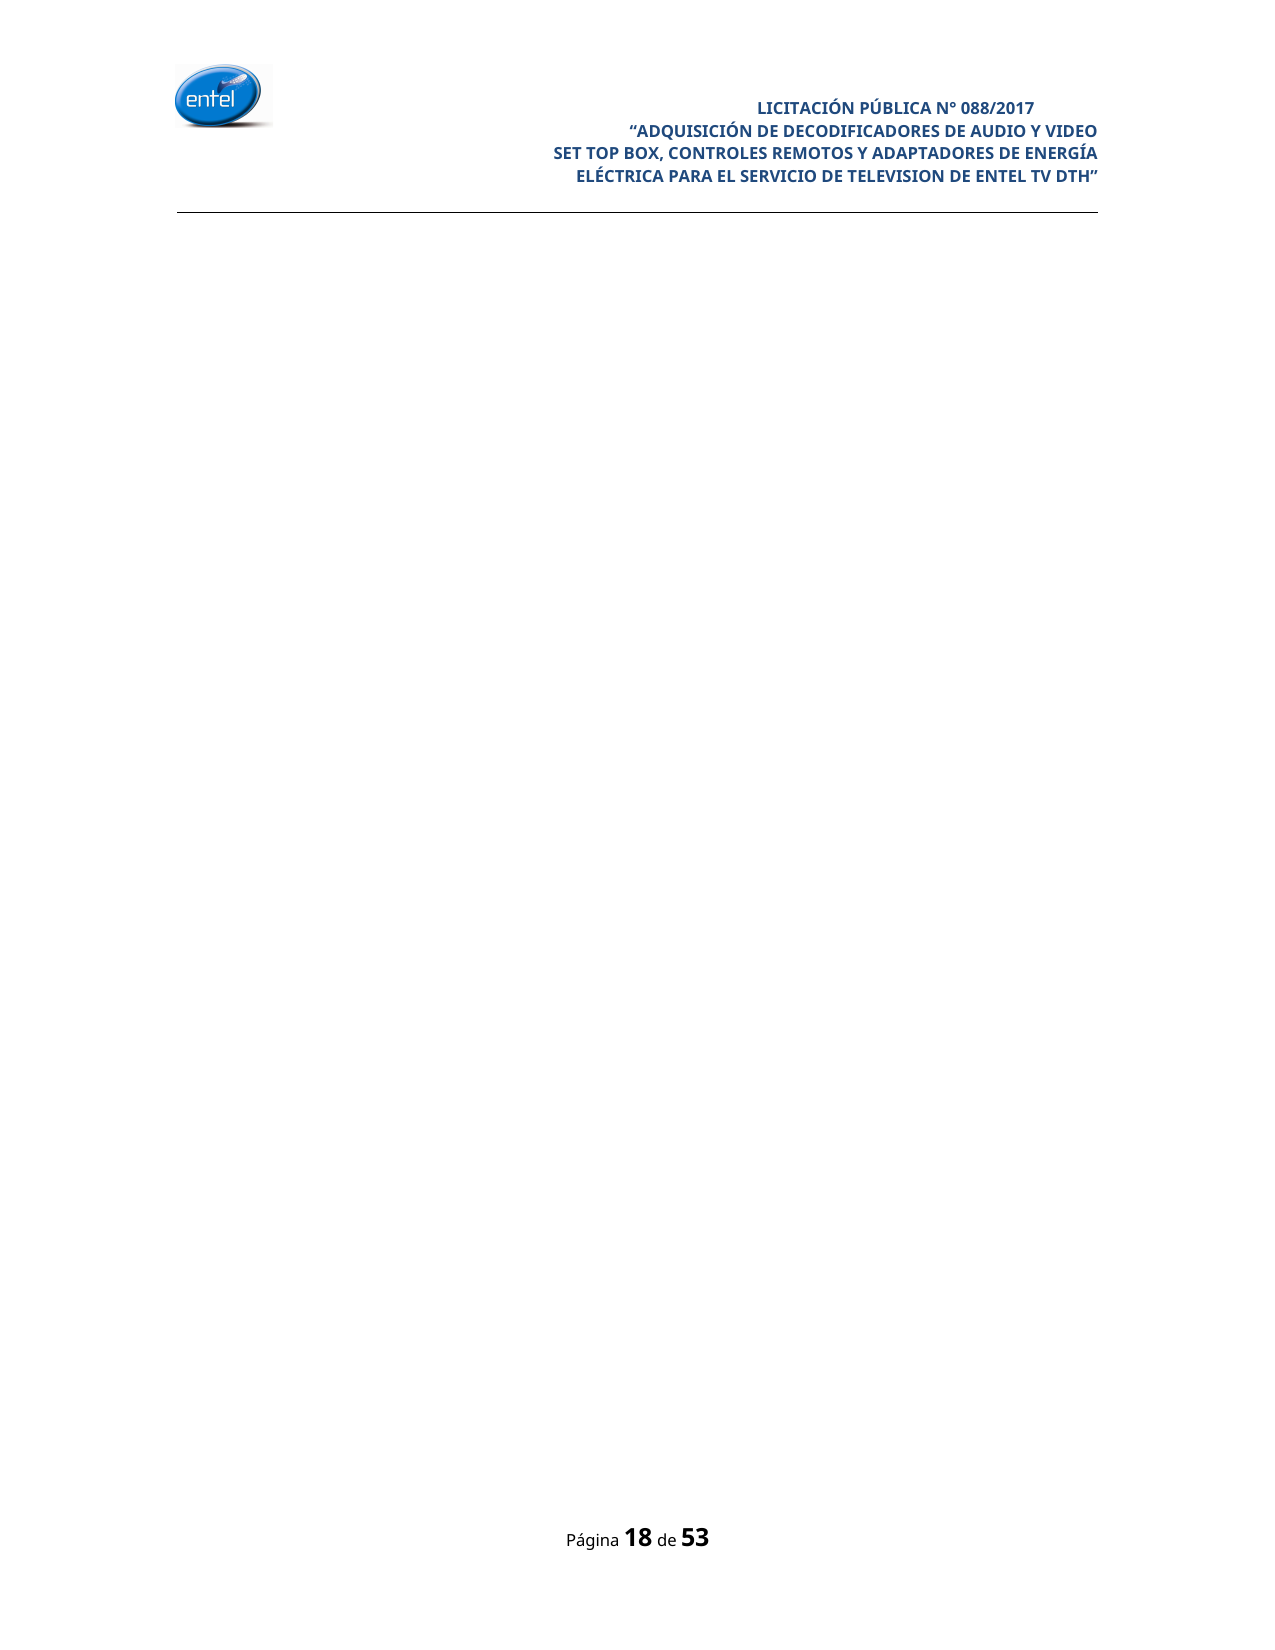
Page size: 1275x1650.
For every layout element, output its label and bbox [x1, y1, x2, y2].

picture [174, 64, 274, 128]
